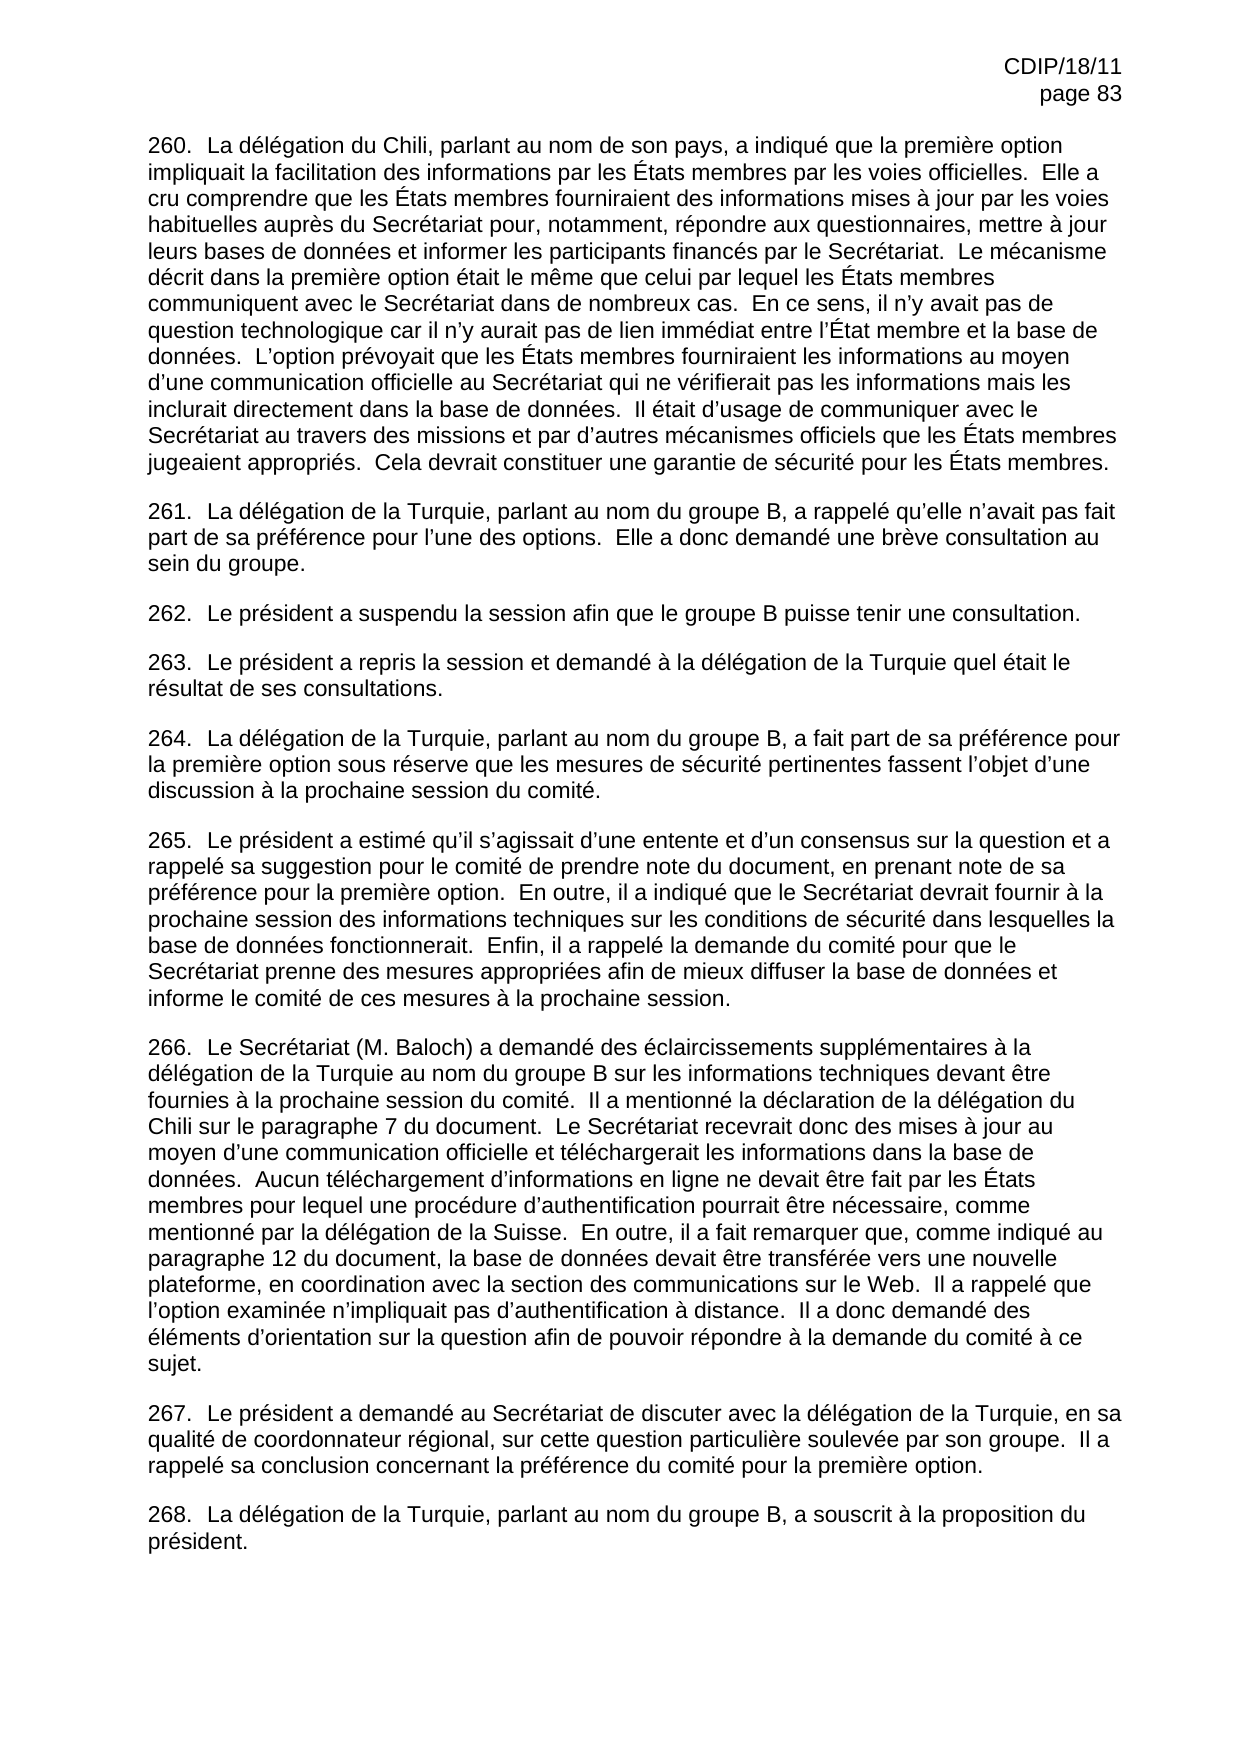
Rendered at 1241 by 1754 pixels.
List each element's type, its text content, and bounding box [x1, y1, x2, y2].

text Le Secrétariat (M. Baloch) a demandé des éclaircissements supplémentaires à la délégation de la Turquie au nom du groupe B sur les informations techniques devant être fournies à la prochaine session du comité. Il a mentionné la déclaration de la délégation du Chili sur le paragraphe 7 du document. Le Secrétariat recevrait donc des mises à jour au moyen d’une communication officielle et téléchargerait les informations dans la base de données. Aucun téléchargement d’informations en ligne ne devait être fait par les États membres pour lequel une procédure d’authentification pourrait être nécessaire, comme mentionné par la délégation de la Suisse. En outre, il a fait remarquer que, comme indiqué au paragraphe 12 du document, la base de données devait être transférée vers une nouvelle plateforme, en coordination avec la section des communications sur le Web. Il a rappelé que l’option examinée n’impliquait pas d’authentification à distance. Il a donc demandé des éléments d’orientation sur la question afin de pouvoir répondre à la demande du comité à ce sujet. [148, 1034, 1122, 1377]
text La délégation de la Turquie, parlant au nom du groupe B, a souscrit à la proposition du président. [148, 1501, 1122, 1554]
text La délégation du Chili, parlant au nom de son pays, a indiqué que la première option impliquait la facilitation des informations par les États membres par les voies officielles. Elle a cru comprendre que les États membres fourniraient des informations mises à jour par les voies habituelles auprès du Secrétariat pour, notamment, répondre aux questionnaires, mettre à jour leurs bases de données et informer les participants financés par le Secrétariat. Le mécanisme décrit dans la première option était le même que celui par lequel les États membres communiquent avec le Secrétariat dans de nombreux cas. En ce sens, il n’y avait pas de question technologique car il n’y aurait pas de lien immédiat entre l’État membre et la base de données. L’option prévoyait que les États membres fourniraient les informations au moyen d’une communication officielle au Secrétariat qui ne vérifierait pas les informations mais les inclurait directement dans la base de données. Il était d’usage de communiquer avec le Secrétariat au travers des missions et par d’autres mécanismes officiels que les États membres jugeaient appropriés. Cela devrait constituer une garantie de sécurité pour les États membres. [148, 132, 1122, 475]
text Le président a estimé qu’il s’agissait d’une entente et d’un consensus sur la question et a rappelé sa suggestion pour le comité de prendre note du document, en prenant note de sa préférence pour la première option. En outre, il a indiqué que le Secrétariat devrait fournir à la prochaine session des informations techniques sur les conditions de sécurité dans lesquelles la base de données fonctionnerait. Enfin, il a rappelé la demande du comité pour que le Secrétariat prenne des mesures appropriées afin de mieux diffuser la base de données et informe le comité de ces mesures à la prochaine session. [148, 827, 1122, 1011]
text Le président a suspendu la session afin que le groupe B puisse tenir une consultation. [148, 600, 1122, 626]
text Le président a repris la session et demandé à la délégation de la Turquie quel était le résultat de ses consultations. [148, 649, 1122, 702]
text Le président a demandé au Secrétariat de discuter avec la délégation de la Turquie, en sa qualité de coordonnateur régional, sur cette question particulière soulevée par son groupe. Il a rappelé sa conclusion concernant la préférence du comité pour la première option. [148, 1399, 1122, 1478]
text La délégation de la Turquie, parlant au nom du groupe B, a rappelé qu’elle n’avait pas fait part de sa préférence pour l’une des options. Elle a donc demandé une brève consultation au sein du groupe. [148, 498, 1122, 577]
text La délégation de la Turquie, parlant au nom du groupe B, a fait part de sa préférence pour la première option sous réserve que les mesures de sécurité pertinentes fassent l’objet d’une discussion à la prochaine session du comité. [148, 724, 1122, 804]
